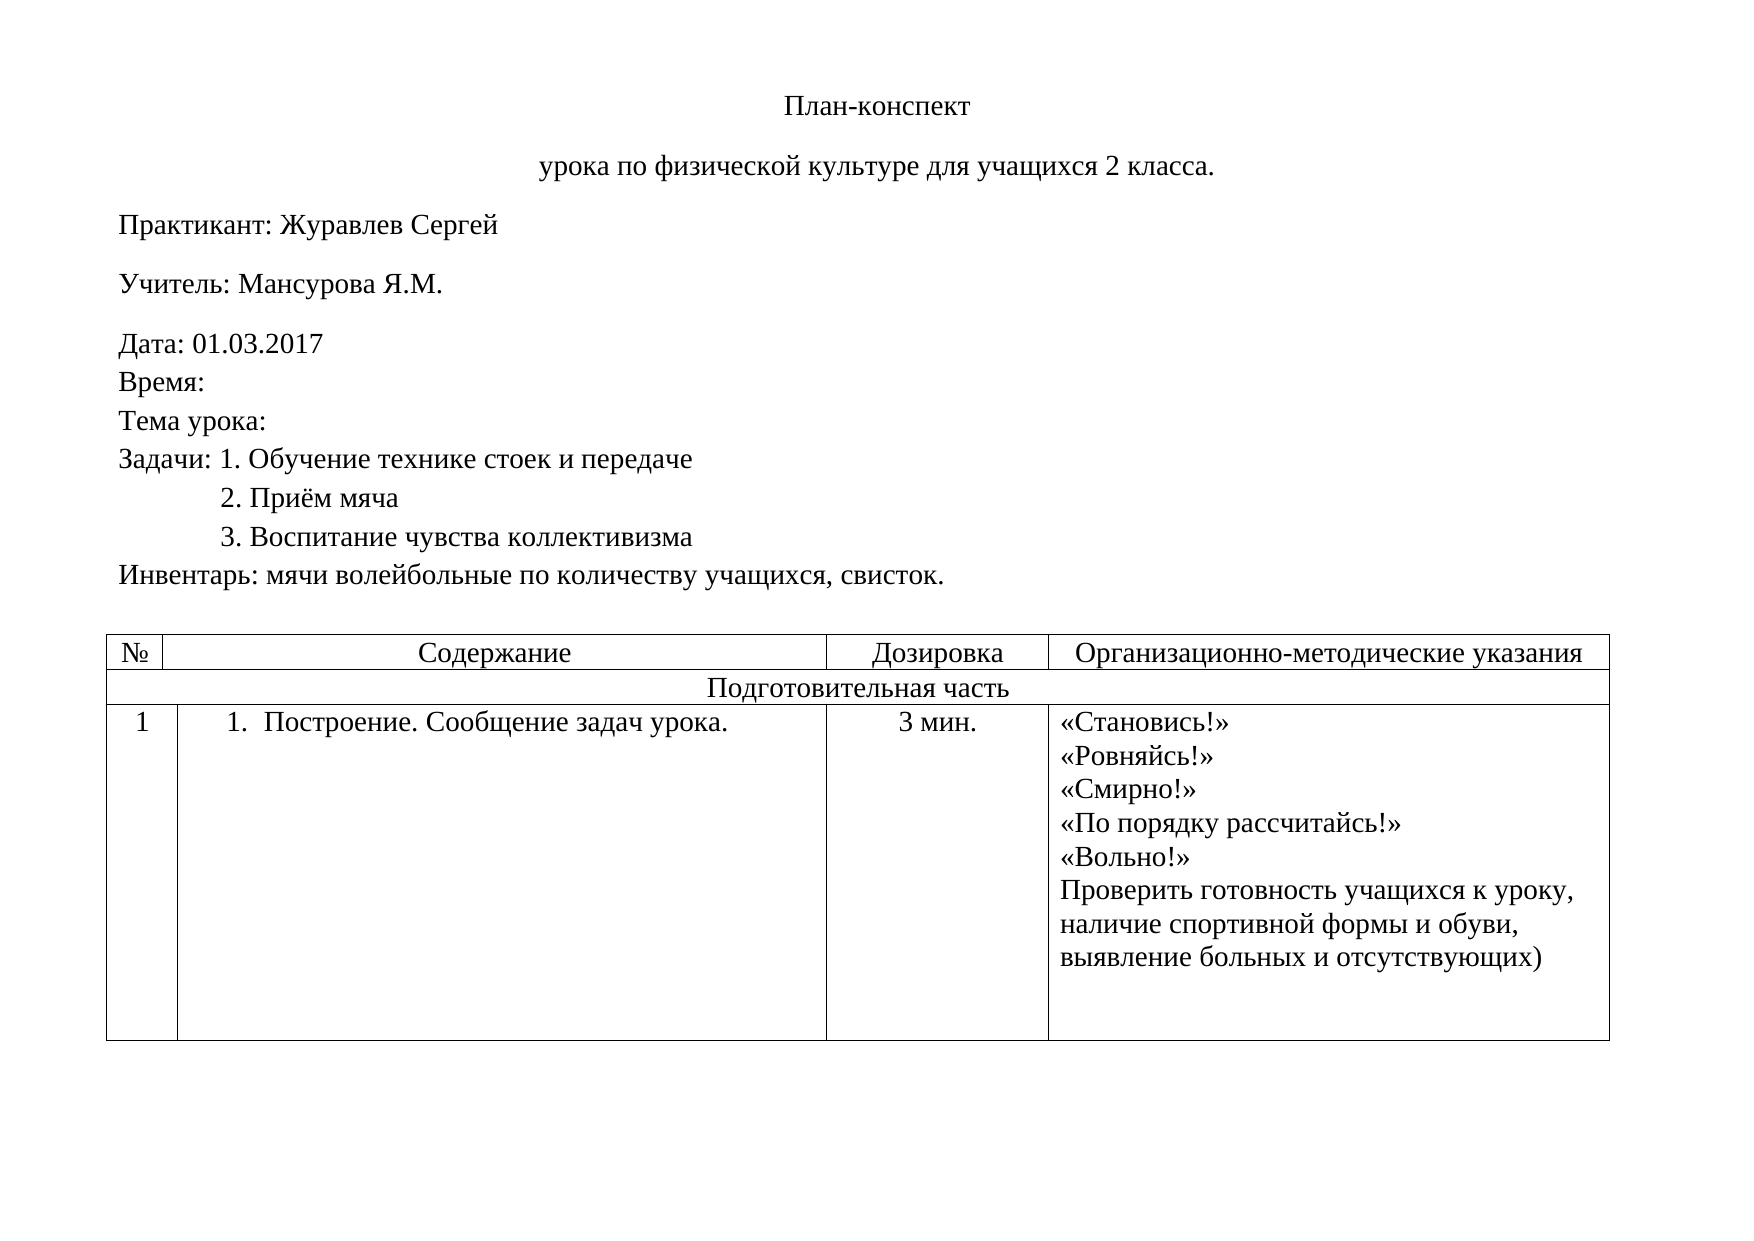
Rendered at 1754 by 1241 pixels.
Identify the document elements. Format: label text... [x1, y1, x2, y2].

text План-конспект [118, 88, 1636, 122]
text Инвентарь: мячи волейбольные по количеству учащихся, свисток. [118, 557, 1636, 591]
text 3. Воспитание чувства коллективизма [118, 519, 1636, 552]
text урока по физической культуре для учащихся 2 класса. [118, 148, 1636, 181]
text Время: [118, 364, 1636, 398]
table_cell 3 мин. [827, 705, 1048, 1040]
text Учитель: Мансурова Я.М. [118, 267, 1636, 300]
text Задачи: 1. Обучение технике стоек и передаче [118, 442, 1636, 475]
table_header № [107, 635, 162, 669]
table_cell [178, 705, 826, 1040]
text 2. Приём мяча [118, 480, 1636, 514]
text Тема урока: [118, 403, 1636, 437]
text Практикант: Журавлев Сергей [118, 207, 1636, 241]
table_header Организационно-методические указания [1049, 635, 1609, 669]
table_cell 1 [107, 705, 177, 1040]
table_header Содержание [163, 635, 826, 669]
table_header Дозировка [827, 635, 1048, 669]
table_cell Подготовительная часть [107, 670, 1609, 703]
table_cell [1049, 705, 1609, 1040]
text Дата: 01.03.2017 [118, 326, 1636, 359]
